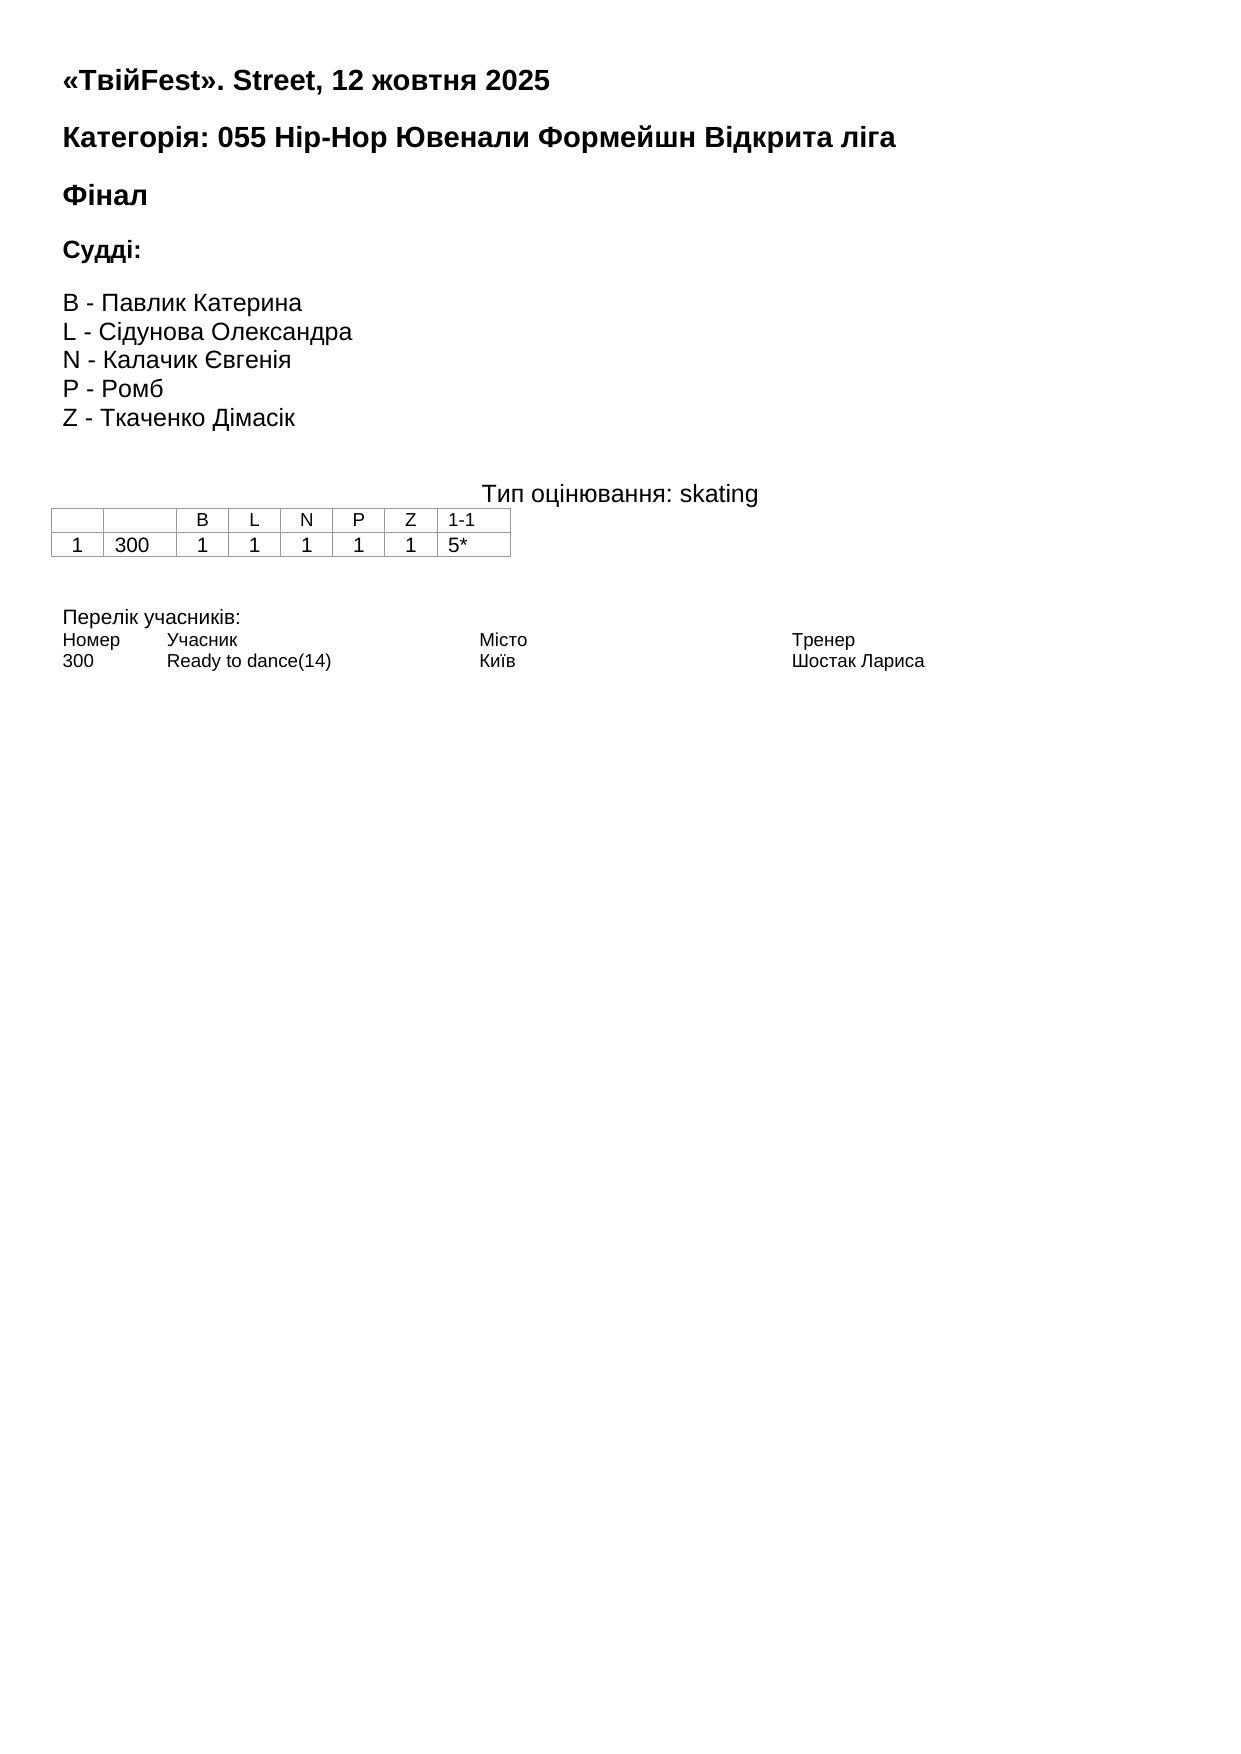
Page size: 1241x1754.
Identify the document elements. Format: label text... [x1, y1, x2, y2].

table_cell 1 [281, 533, 332, 556]
list L - Сідунова Олександра [62, 316, 1178, 345]
table_cell Шостак Лариса [780, 650, 1093, 672]
table_cell 1 [333, 533, 384, 556]
text Перелік учасників: [62, 604, 1178, 628]
list N - Калачик Євгенія [62, 345, 1178, 374]
table_header [52, 509, 103, 532]
table_header 1-1 [438, 509, 510, 532]
list Z - Ткаченко Дімасік [62, 403, 1178, 431]
table_cell 1 [52, 533, 103, 556]
table_header P [333, 509, 384, 532]
table_cell Київ [468, 650, 780, 672]
table_cell 5* [438, 533, 510, 556]
table_header Номер [51, 629, 155, 650]
table_header Z [385, 509, 437, 532]
table_cell Ready to dance(14) [155, 650, 468, 672]
table_header B [177, 509, 228, 532]
table_cell 300 [104, 533, 176, 556]
text Фінал [62, 177, 1178, 211]
table_header Тренер [780, 629, 1093, 650]
table_cell 1 [385, 533, 437, 556]
text «ТвійFest». Street, 12 жовтня 2025 [62, 62, 1178, 96]
table_header Учасник [155, 629, 468, 650]
list P - Ромб [62, 374, 1178, 403]
text Категорія: 055 Hip-Hop Ювенали Формейшн Відкрита ліга [62, 120, 1178, 153]
table_header Місто [468, 629, 780, 650]
text Тип оцінювання: skating [62, 479, 1178, 508]
text Судді: [62, 235, 1178, 264]
table_cell 1 [177, 533, 228, 556]
list B - Павлик Катерина [62, 288, 1178, 316]
table_cell 300 [51, 650, 155, 672]
table_header [104, 509, 176, 532]
table_cell 1 [229, 533, 280, 556]
table_header N [281, 509, 332, 532]
table_header L [229, 509, 280, 532]
